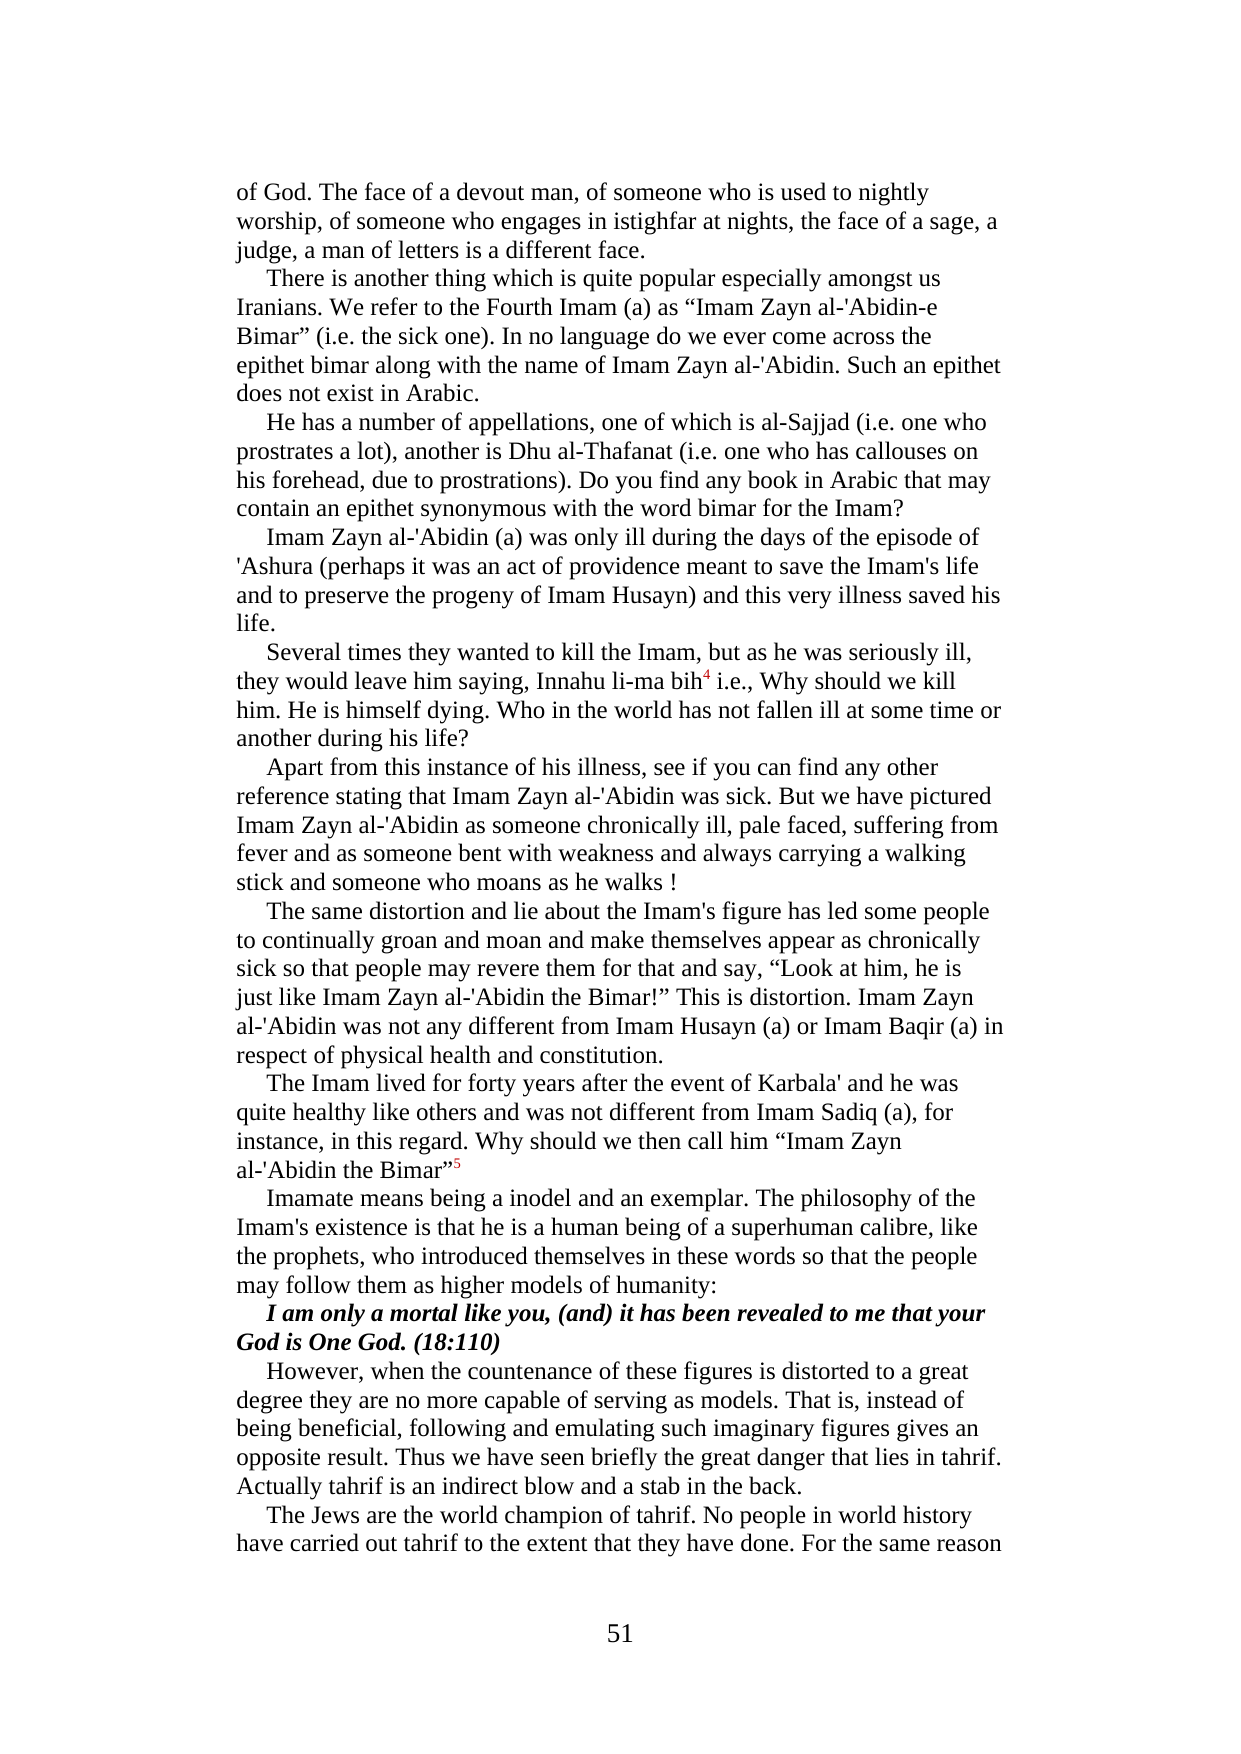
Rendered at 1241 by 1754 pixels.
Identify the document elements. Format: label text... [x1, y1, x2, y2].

text There is another thing which is quite popular especially amongst us Iranians. We refer to the Fourth Imam (a) as “Imam Zayn al-'Abidin-e Bimar” (i.e. the sick one). In no language do we ever come across the epithet bimar along with the name of Imam Zayn al-'Abidin. Such an epithet does not exist in Arabic. [236, 263, 1004, 407]
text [236, 1500, 1004, 1557]
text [236, 177, 1004, 263]
text Imam Zayn al-'Abidin (a) was only ill during the days of the episode of 'Ashura (perhaps it was an act of providence meant to save the Imam's life and to preserve the progeny of Imam Husayn) and this very illness saved his life. [236, 522, 1004, 637]
text Imamate means being a inodel and an exemplar. The philosophy of the Imam's existence is that he is a human being of a superhuman calibre, like the prophets, who introduced themselves in these words so that the people may follow them as higher models of humanity: [236, 1183, 1004, 1298]
text The same distortion and lie about the Imam's figure has led some people to continually groan and moan and make themselves appear as chronically sick so that people may revere them for that and say, “Look at him, he is just like Imam Zayn al-'Abidin the Bimar!” This is distortion. Imam Zayn al-'Abidin was not any different from Imam Husayn (a) or Imam Baqir (a) in respect of physical health and constitution. [236, 896, 1004, 1068]
text He has a number of appellations, one of which is al-Sajjad (i.e. one who prostrates a lot), another is Dhu al-Thafanat (i.e. one who has callouses on his forehead, due to prostrations). Do you find any book in Arabic that may contain an epithet synonymous with the word bimar for the Imam? [236, 407, 1004, 522]
text Apart from this instance of his illness, see if you can find any other reference stating that Imam Zayn al-'Abidin was sick. But we have pictured Imam Zayn al-'Abidin as someone chronically ill, pale faced, suffering from fever and as someone bent with weakness and always carrying a walking stick and someone who moans as he walks ! [236, 752, 1004, 896]
text The Imam lived for forty years after the event of Karbala' and he was quite healthy like others and was not different from Imam Sadiq (a), for instance, in this regard. Why should we then call him “Imam Zayn al-'Abidin the Bimar”5 [236, 1068, 1004, 1183]
text However, when the countenance of these figures is distorted to a great degree they are no more capable of serving as models. That is, instead of being beneficial, following and emulating such imaginary figures gives an opposite result. Thus we have seen briefly the great danger that lies in tahrif. Actually tahrif is an indirect blow and a stab in the back. [236, 1356, 1004, 1500]
text I am only a mortal like you, (and) it has been revealed to me that your God is One God. (18:110) [236, 1298, 1004, 1356]
text Several times they wanted to kill the Imam, but as he was seriously ill, they would leave him saying, Innahu li-ma bih4 i.e., Why should we kill him. He is himself dying. Who in the world has not fallen ill at some time or another during his life? [236, 637, 1004, 752]
